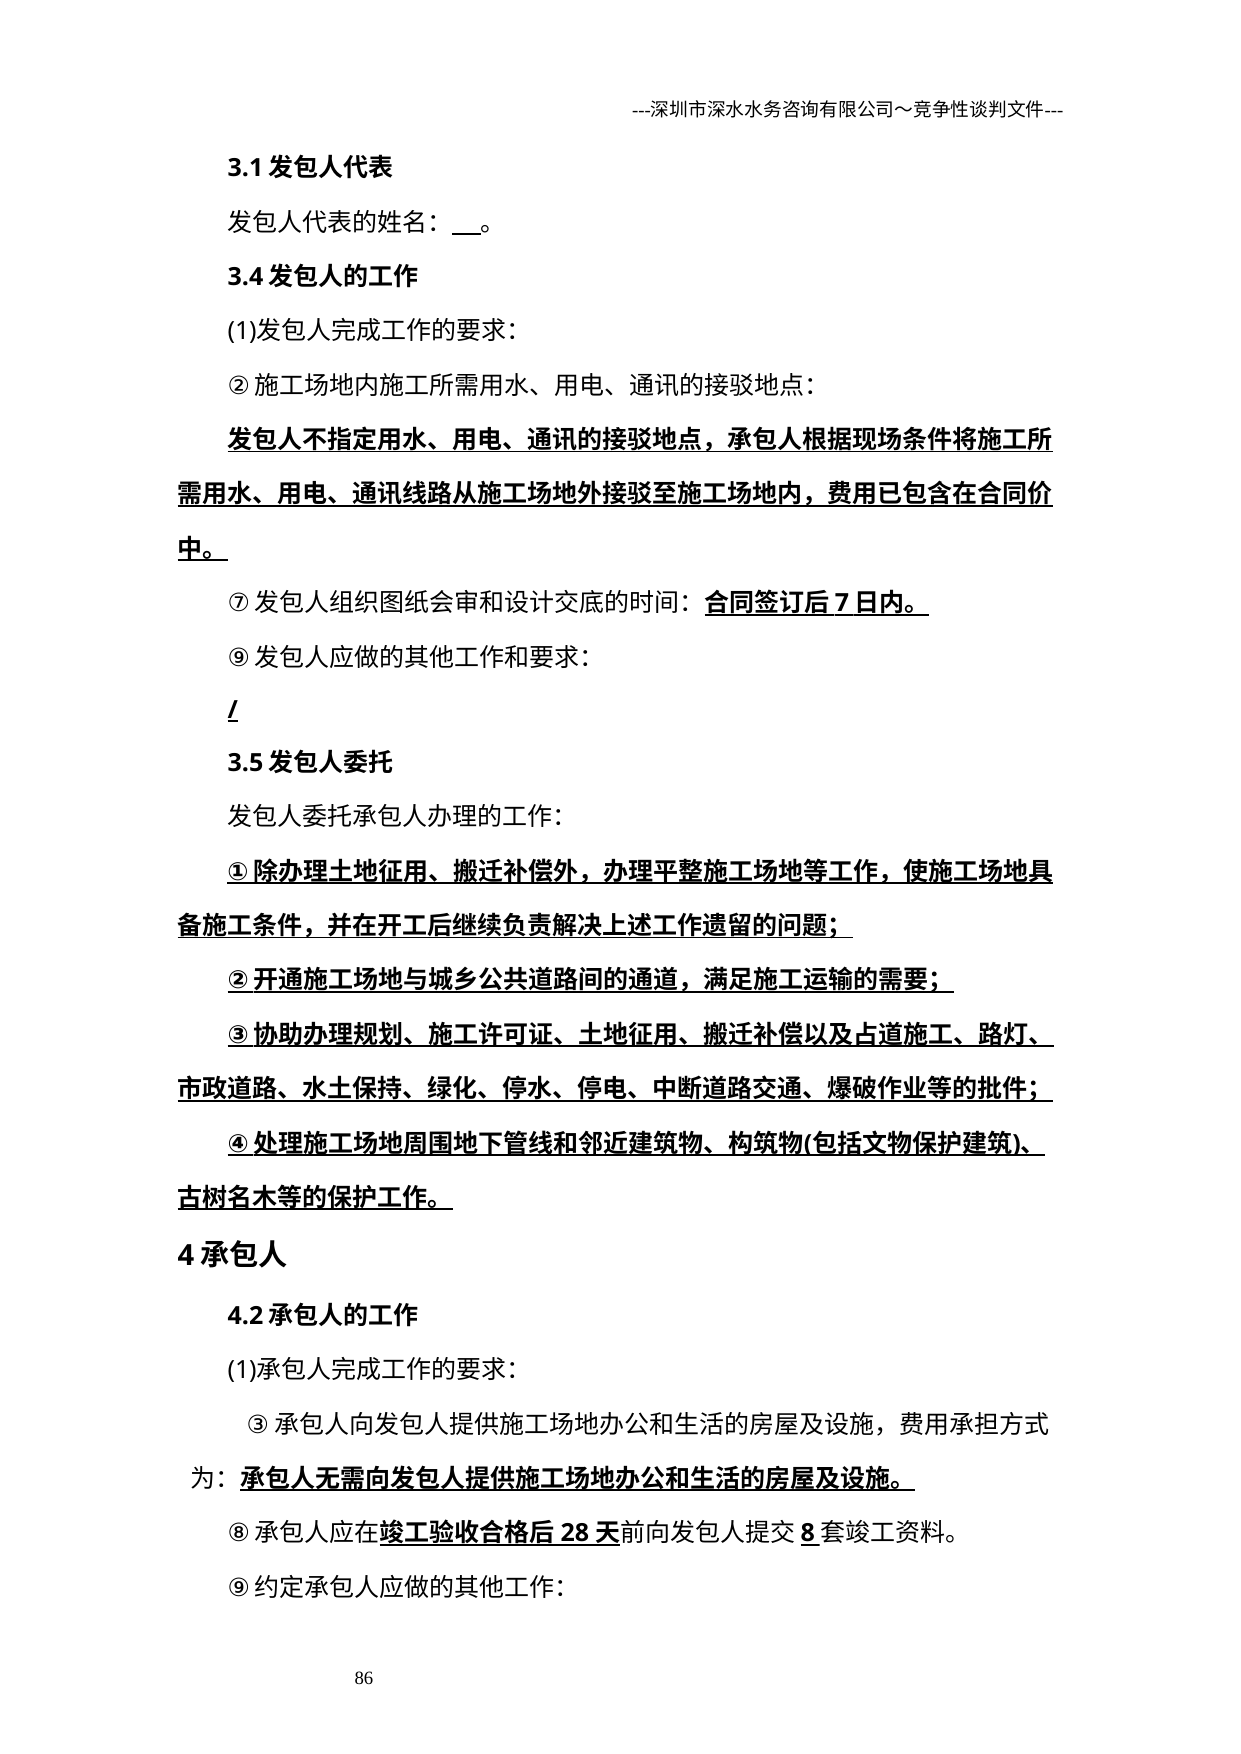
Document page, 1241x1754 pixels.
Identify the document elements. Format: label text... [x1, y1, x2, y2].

text ⑧承包人应在竣工验收合格后 28 天前向发包人提交8套竣工资料。 [177, 1513, 1063, 1549]
text 4.2承包人的工作 [177, 1295, 1063, 1332]
text 发包人委托承包人办理的工作： [177, 797, 1063, 833]
text (1)发包人完成工作的要求： [177, 311, 1063, 347]
text ②开通施工场地与城乡公共道路间的通道，满足施工运输的需要； [177, 960, 1063, 996]
text ③承包人向发包人提供施工场地办公和生活的房屋及设施，费用承担方式为：承包人无需向发包人提供施工场地办公和生活的房屋及设施。 [190, 1404, 1063, 1495]
text ⑨约定承包人应做的其他工作： [177, 1567, 1063, 1603]
text 3.5发包人委托 [177, 742, 1063, 779]
text (1)承包人完成工作的要求： [177, 1350, 1063, 1386]
text ④处理施工场地周围地下管线和邻近建筑物、构筑物(包括文物保护建筑)、古树名木等的保护工作。 [177, 1123, 1063, 1214]
text / [177, 691, 1063, 726]
text ⑨发包人应做的其他工作和要求： [177, 637, 1063, 673]
text 发包人不指定用水、用电、通讯的接驳地点，承包人根据现场条件将施工所需用水、用电、通讯线路从施工场地外接驳至施工场地内，费用已包含在合同价中。 [177, 419, 1063, 564]
text 3.4发包人的工作 [177, 256, 1063, 293]
text ③协助办理规划、施工许可证、土地征用、搬迁补偿以及占道施工、路灯、市政道路、水土保持、绿化、停水、停电、中断道路交通、爆破作业等的批件； [177, 1014, 1063, 1105]
text 4承包人 [177, 1232, 1063, 1274]
text ⑦发包人组织图纸会审和设计交底的时间：合同签订后7日内。 [177, 583, 1063, 619]
text ②施工场地内施工所需用水、用电、通讯的接驳地点： [177, 365, 1063, 401]
text 3.1发包人代表 [177, 148, 1063, 184]
text 发包人代表的姓名： 。 [177, 202, 1063, 238]
text ①除办理土地征用、搬迁补偿外，办理平整施工场地等工作，使施工场地具备施工条件，并在开工后继续负责解决上述工作遗留的问题； [177, 851, 1063, 942]
